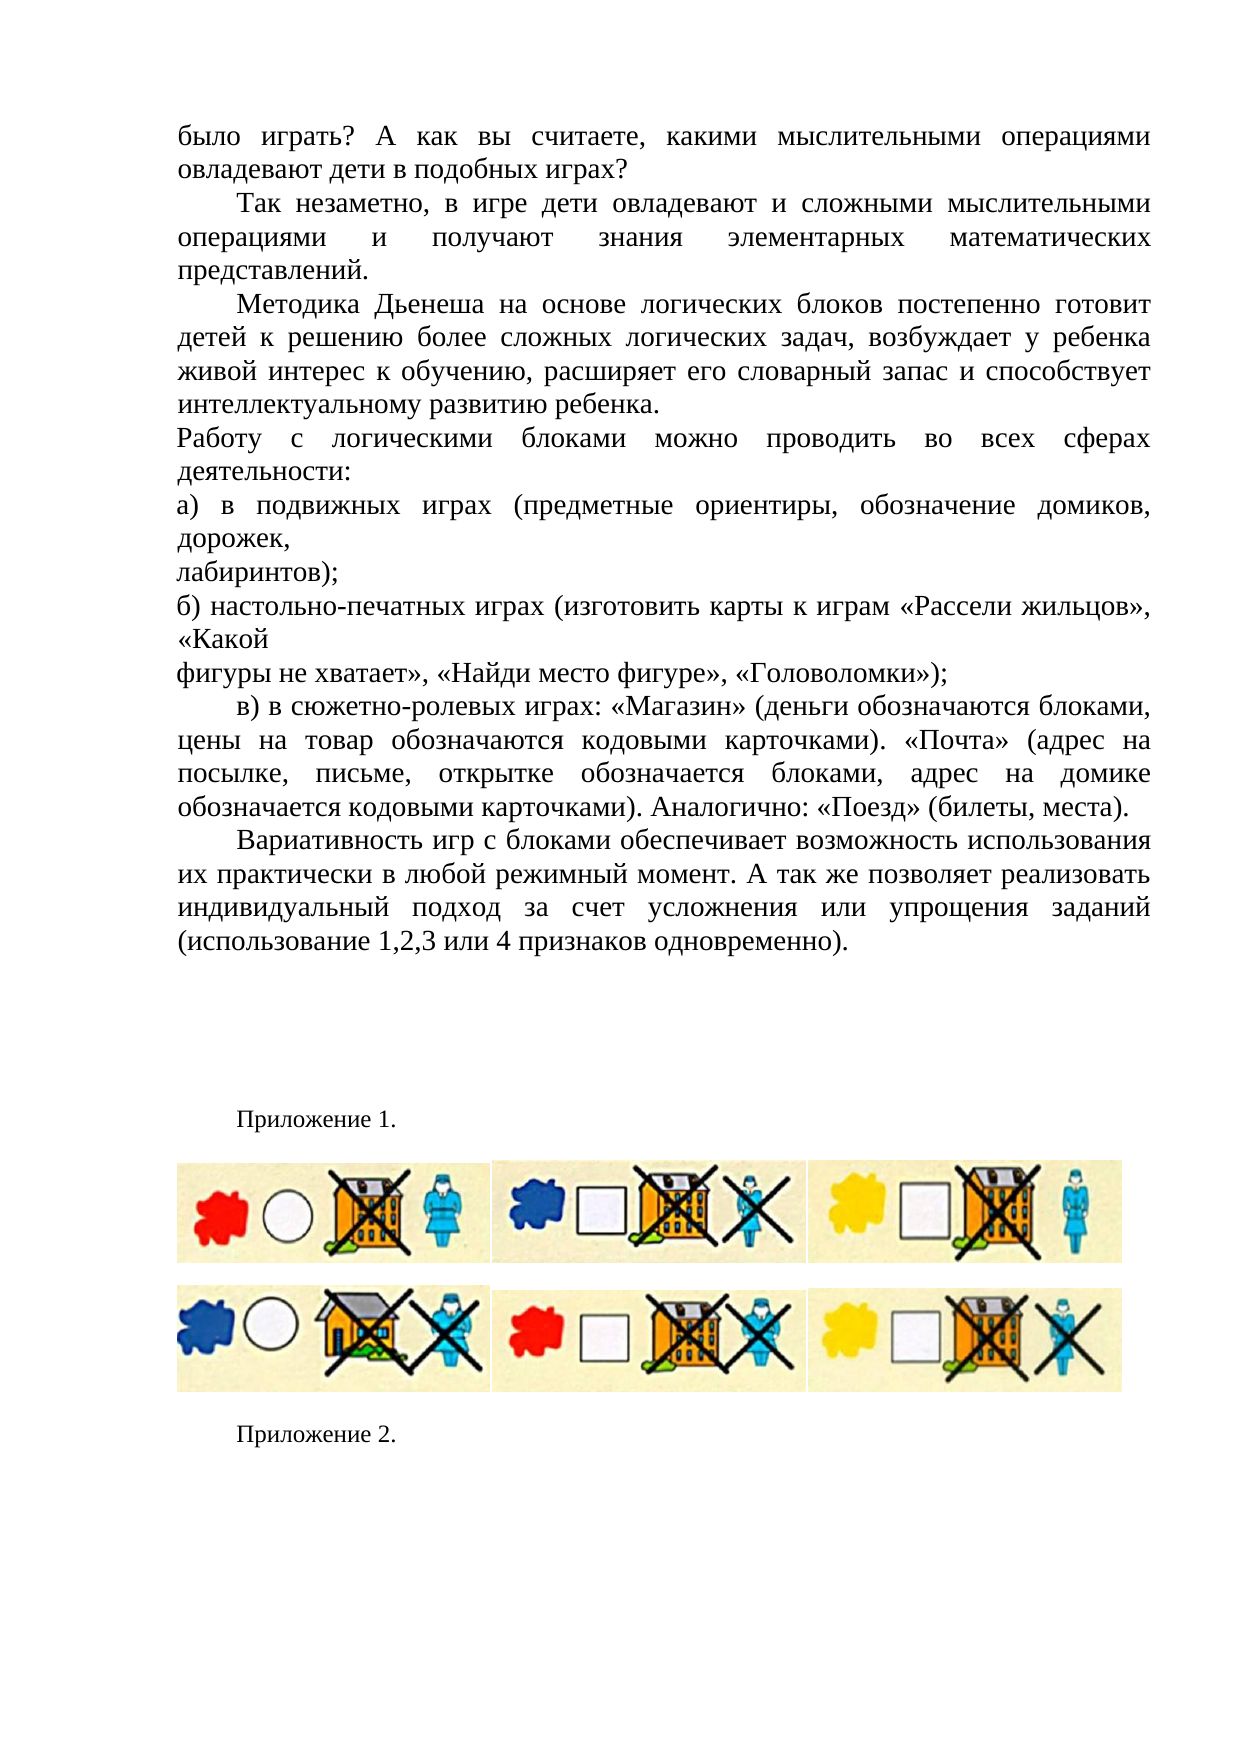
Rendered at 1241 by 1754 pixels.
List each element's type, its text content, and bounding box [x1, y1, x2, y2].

text Работу с логическими блоками можно проводить во всех сферах деятельности: [176, 420, 1152, 487]
picture [492, 1290, 806, 1392]
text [177, 118, 1152, 185]
text Приложение 1. [236, 1104, 1152, 1133]
text а) в подвижных играх (предметные ориентиры, обозначение домиков, дорожек, [176, 487, 1152, 554]
picture [492, 1160, 806, 1263]
text Приложение 2. [236, 1419, 1152, 1448]
text Так незаметно, в игре дети овладевают и сложными мыслительными операциями и получают знания элементарных математических представлений. [177, 185, 1152, 286]
text б) настольно-печатных играх (изготовить карты к играм «Рассели жильцов», «Какой [176, 588, 1152, 655]
text Методика Дьенеша на основе логических блоков постепенно готовит детей к решению более сложных логических задач, возбуждает у ребенка живой интерес к обучению, расширяет его словарный запас и способствует интеллектуальному развитию ребенка. [177, 286, 1152, 420]
picture [177, 1285, 490, 1392]
text фигуры не хватает», «Найди место фигуре», «Головоломки»); [176, 655, 1152, 688]
text Вариативность игр с блоками обеспечивает возможность использования их практически в любой режимный момент. А так же позволяет реализовать индивидуальный подход за счет усложнения или упрощения заданий (использование 1,2,3 или 4 признаков одновременно). [177, 822, 1152, 957]
text лабиринтов); [176, 554, 1152, 588]
text в) в сюжетно-ролевых играх: «Магазин» (деньги обозначаются блоками, цены на товар обозначаются кодовыми карточками). «Почта» (адрес на посылке, письме, открытке обозначается блоками, адрес на домике обозначается кодовыми карточками). Аналогично: «Поезд» (билеты, места). [177, 688, 1152, 822]
picture [808, 1288, 1122, 1392]
picture [177, 1163, 490, 1263]
picture [808, 1160, 1122, 1263]
